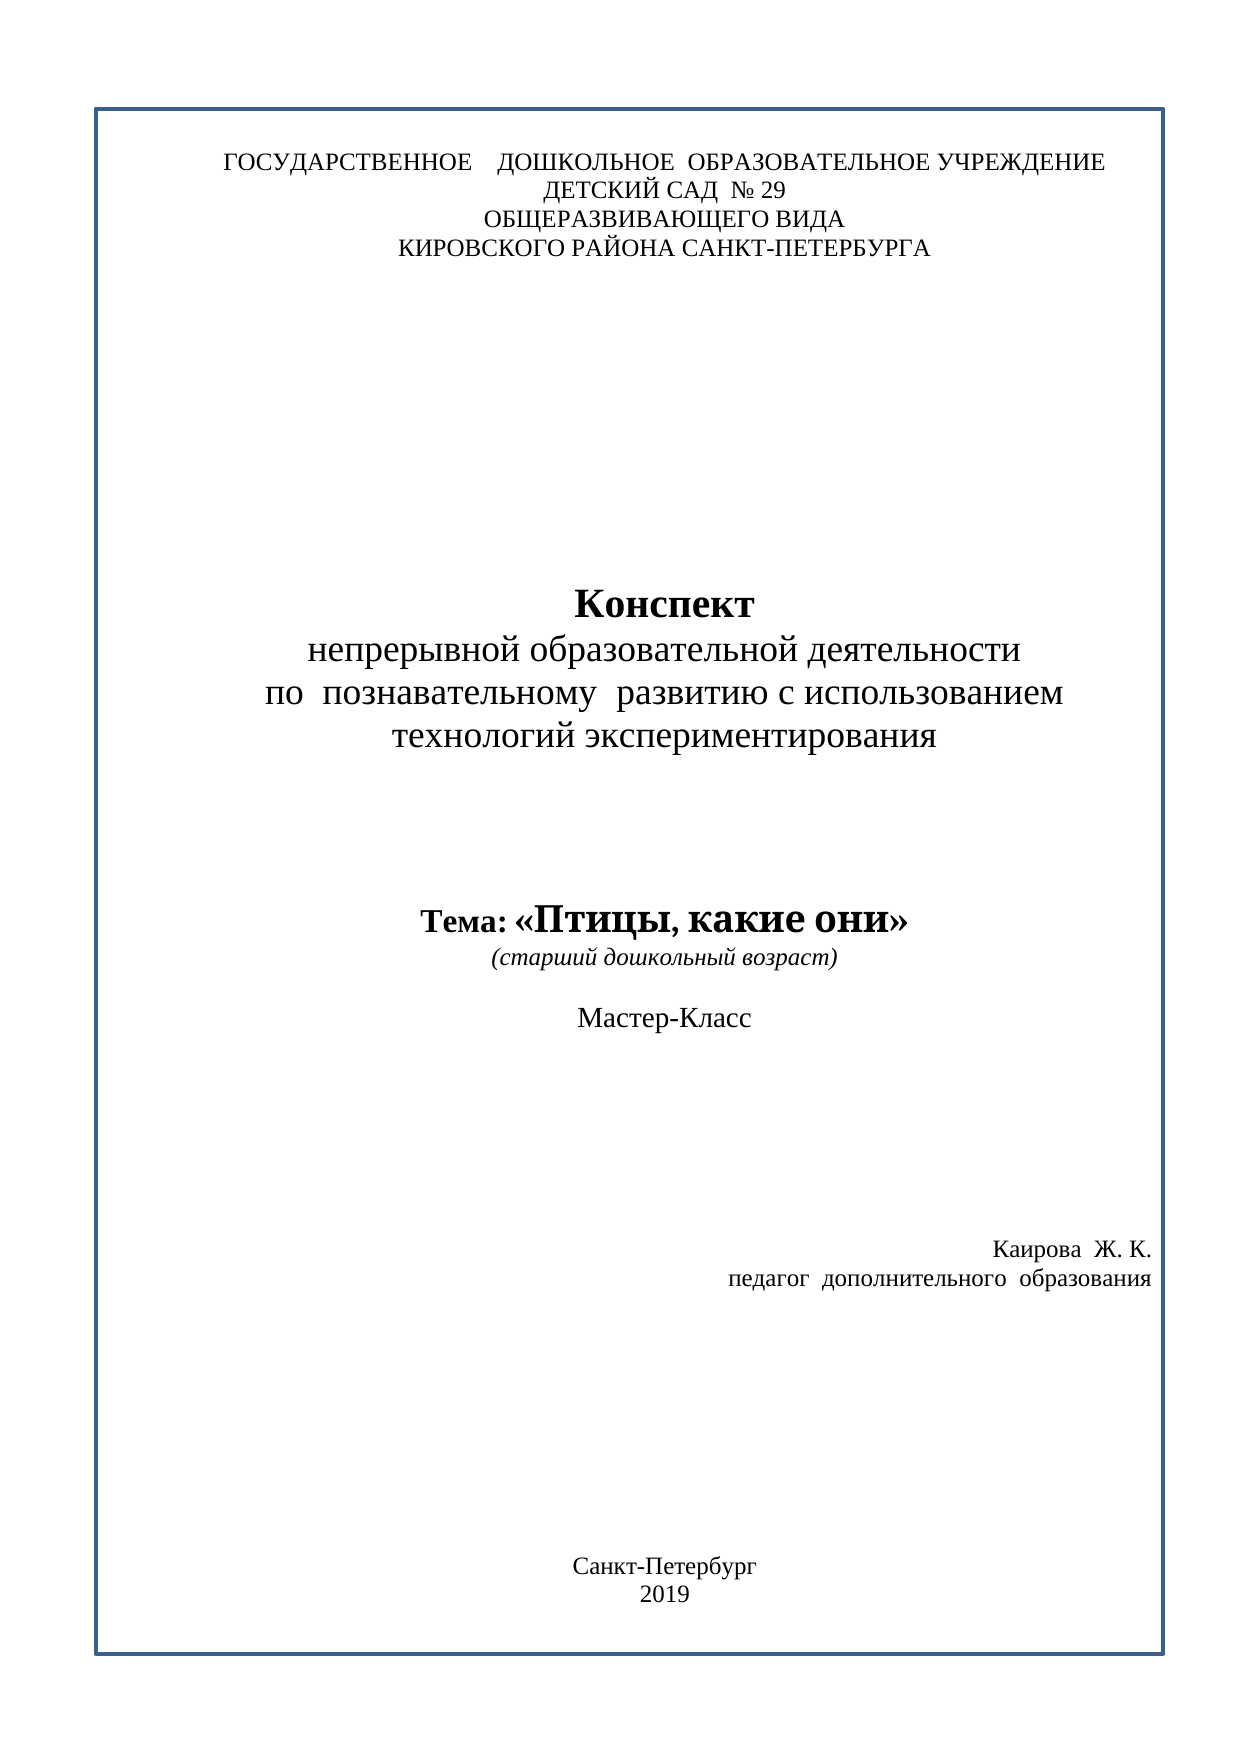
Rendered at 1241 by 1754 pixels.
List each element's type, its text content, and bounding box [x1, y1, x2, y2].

text Санкт-Петербург [177, 1551, 1152, 1579]
text Каирова Ж. К. [177, 1234, 1152, 1263]
text по познавательному развитию с использованием технологий экспериментирования [177, 669, 1152, 755]
text КИРОВСКОГО РАЙОНА САНКТ-ПЕТЕРБУРГА [177, 233, 1152, 262]
text Конспект [177, 578, 1152, 626]
text Мастер-Класс [177, 1000, 1152, 1033]
text Тема: «Птицы, какие они» [177, 899, 1152, 942]
text 2019 [177, 1579, 1152, 1608]
text (старший дошкольный возраст) [177, 942, 1152, 971]
text непрерывной образовательной деятельности [177, 626, 1152, 669]
text педагог дополнительного образования [177, 1263, 1152, 1292]
text ДЕТСКИЙ САД № 29 [177, 176, 1152, 204]
text ГОСУДАРСТВЕННОЕ ДОШКОЛЬНОЕ ОБРАЗОВАТЕЛЬНОЕ УЧРЕЖДЕНИЕ [177, 147, 1152, 176]
text ОБЩЕРАЗВИВАЮЩЕГО ВИДА [177, 204, 1152, 233]
